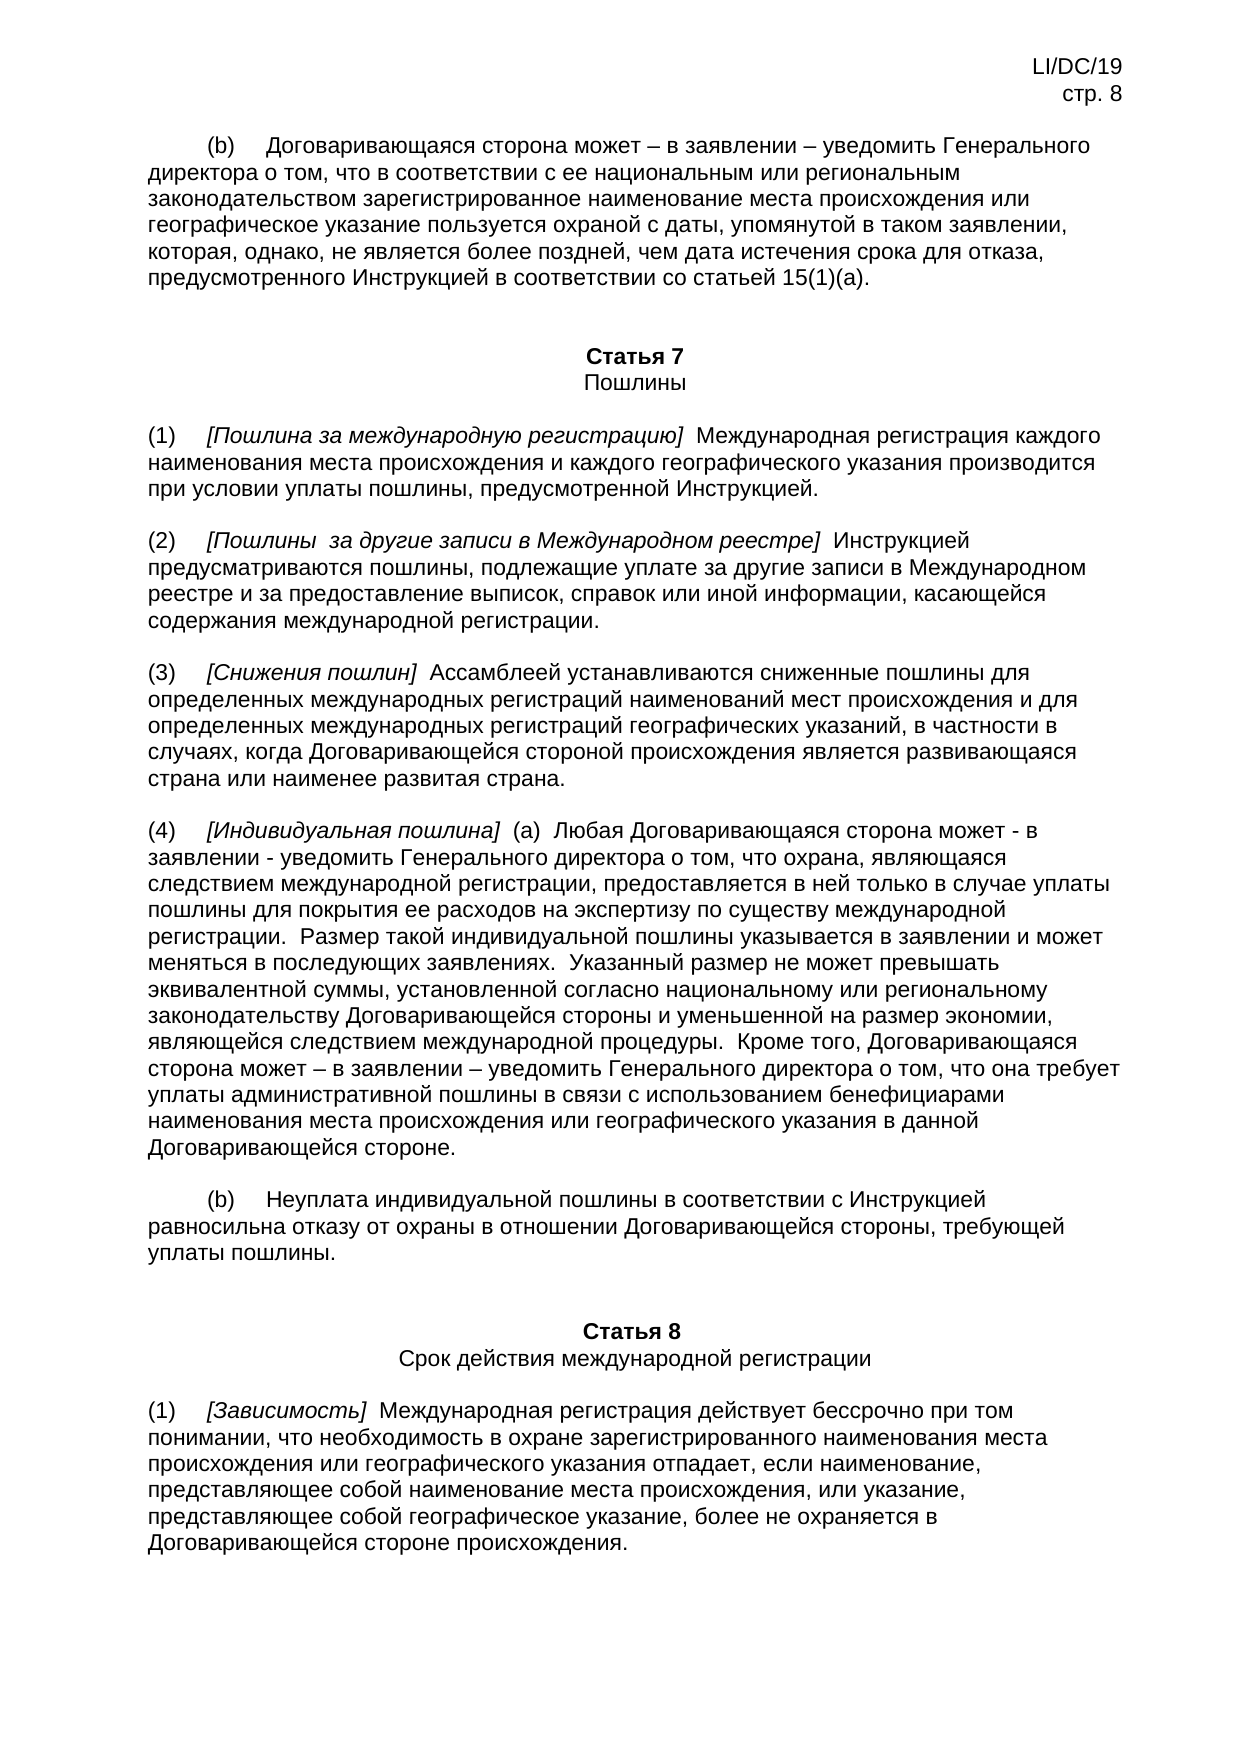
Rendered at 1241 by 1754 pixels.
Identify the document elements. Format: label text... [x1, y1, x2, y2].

text (1) [Зависимость] Международная регистрация действует бессрочно при том понимании, что необходимость в охране зарегистрированного наименования места происхождения или географического указания отпадает, если наименование, представляющее собой наименование места происхождения, или указание, представляющее собой географическое указание, более не охраняется в Договаривающейся стороне происхождения. [148, 1397, 1122, 1555]
text Статья 7 Пошлины [148, 343, 1122, 396]
text (b) Неуплата индивидуальной пошлины в соответствии с Инструкцией равносильна отказу от охраны в отношении Договаривающейся стороны, требующей уплаты пошлины. [148, 1186, 1122, 1265]
list [Пошлина за международную регистрацию] Международная регистрация каждого наименования места происхождения и каждого географического указания производится при условии уплаты пошлины, предусмотренной Инструкцией. [148, 422, 1122, 501]
text (b) Договаривающаяся сторона может – в заявлении – уведомить Генерального директора о том, что в соответствии с ее национальным или региональным законодательством зарегистрированное наименование места происхождения или географическое указание пользуется охраной с даты, упомянутой в таком заявлении, которая, однако, не является более поздней, чем дата истечения срока для отказа, предусмотренного Инструкцией в соответствии со статьей 15(1)(a). [148, 132, 1122, 290]
list [Пошлины за другие записи в Международном реестре] Инструкцией предусматриваются пошлины, подлежащие уплате за другие записи в Международном реестре и за предоставление выписок, справок или иной информации, касающейся содержания международной регистрации. [148, 527, 1122, 633]
text Статья 8 Срок действия международной регистрации [148, 1318, 1122, 1371]
text (3) [Снижения пошлин] Ассамблеей устанавливаются сниженные пошлины для определенных международных регистраций наименований мест происхождения и для определенных международных регистраций географических указаний, в частности в случаях, когда Договаривающейся стороной происхождения является развивающаяся страна или наименее развитая страна. [148, 659, 1122, 791]
text (4) [Индивидуальная пошлина] (a) Любая Договаривающаяся сторона может - в заявлении - уведомить Генерального директора о том, что охрана, являющаяся следствием международной регистрации, предоставляется в ней только в случае уплаты пошлины для покрытия ее расходов на экспертизу по существу международной регистрации. Размер такой индивидуальной пошлины указывается в заявлении и может меняться в последующих заявлениях. Указанный размер не может превышать эквивалентной суммы, установленной согласно национальному или региональному законодательству Договаривающейся стороны и уменьшенной на размер экономии, являющейся следствием международной процедуры. Кроме того, Договаривающаяся сторона может – в заявлении – уведомить Генерального директора о том, что она требует уплаты административной пошлины в связи с использованием бенефициарами наименования места происхождения или географического указания в данной Договаривающейся стороне. [148, 817, 1122, 1160]
